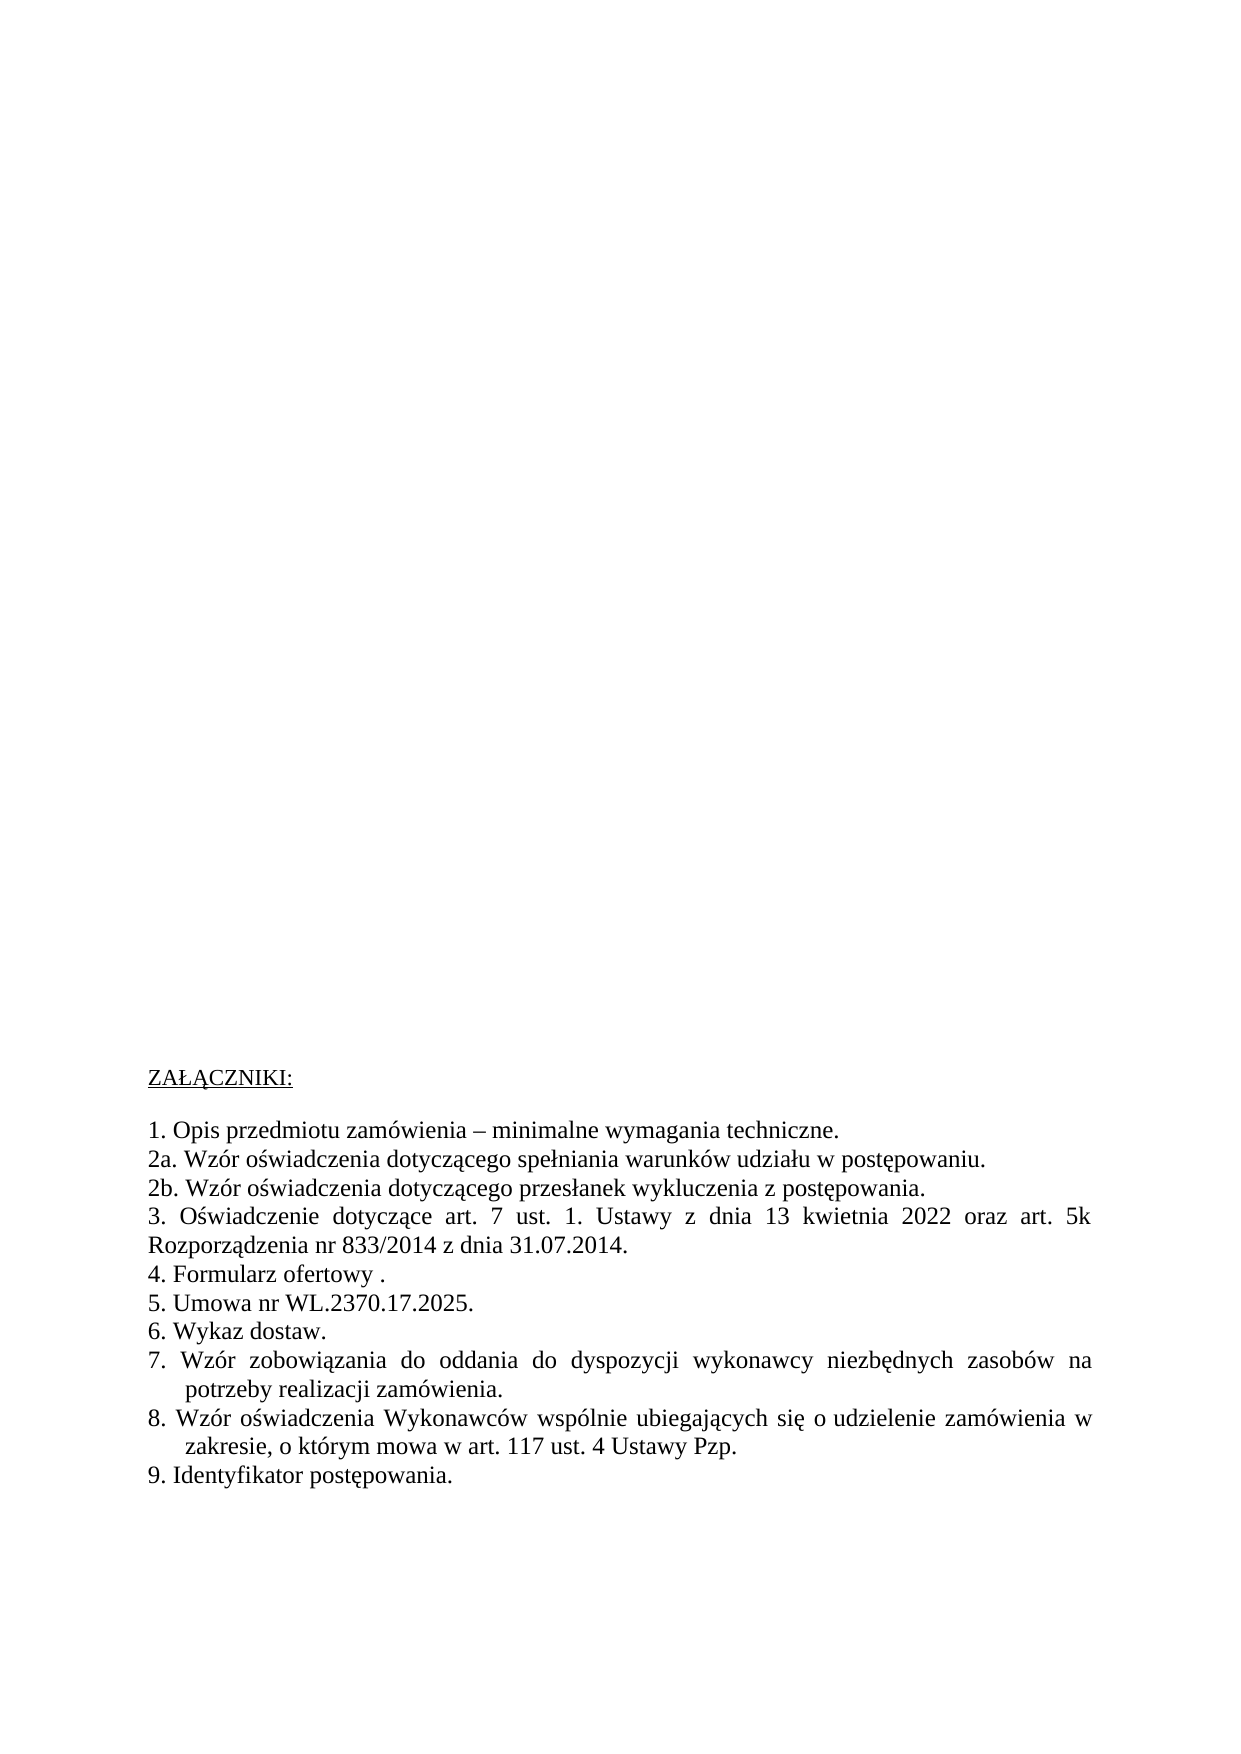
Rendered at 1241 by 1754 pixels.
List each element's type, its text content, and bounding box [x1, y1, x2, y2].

text 8. Wzór oświadczenia Wykonawców wspólnie ubiegających się o udzielenie zamówienia w zakresie, o którym mowa w art. 117 ust. 4 Ustawy Pzp. [148, 1403, 1093, 1460]
text 4. Formularz ofertowy . [148, 1259, 1093, 1288]
text 3. Oświadczenie dotyczące art. 7 ust. 1. Ustawy z dnia 13 kwietnia 2022 oraz art. 5k Rozporządzenia nr 833/2014 z dnia 31.07.2014. [148, 1201, 1093, 1259]
text 2a. Wzór oświadczenia dotyczącego spełniania warunków udziału w postępowaniu. [148, 1144, 1093, 1173]
text 9. Identyfikator postępowania. [148, 1460, 1093, 1489]
text 2b. Wzór oświadczenia dotyczącego przesłanek wykluczenia z postępowania. [148, 1173, 1093, 1201]
text 7. Wzór zobowiązania do oddania do dyspozycji wykonawcy niezbędnych zasobów na potrzeby realizacji zamówienia. [148, 1345, 1093, 1403]
text 1. Opis przedmiotu zamówienia – minimalne wymagania techniczne. [148, 1115, 1093, 1144]
text 5. Umowa nr WL.2370.17.2025. [148, 1288, 1093, 1316]
text 6. Wykaz dostaw. [148, 1316, 1093, 1345]
text ZAŁĄCZNIKI: [148, 1064, 1093, 1090]
